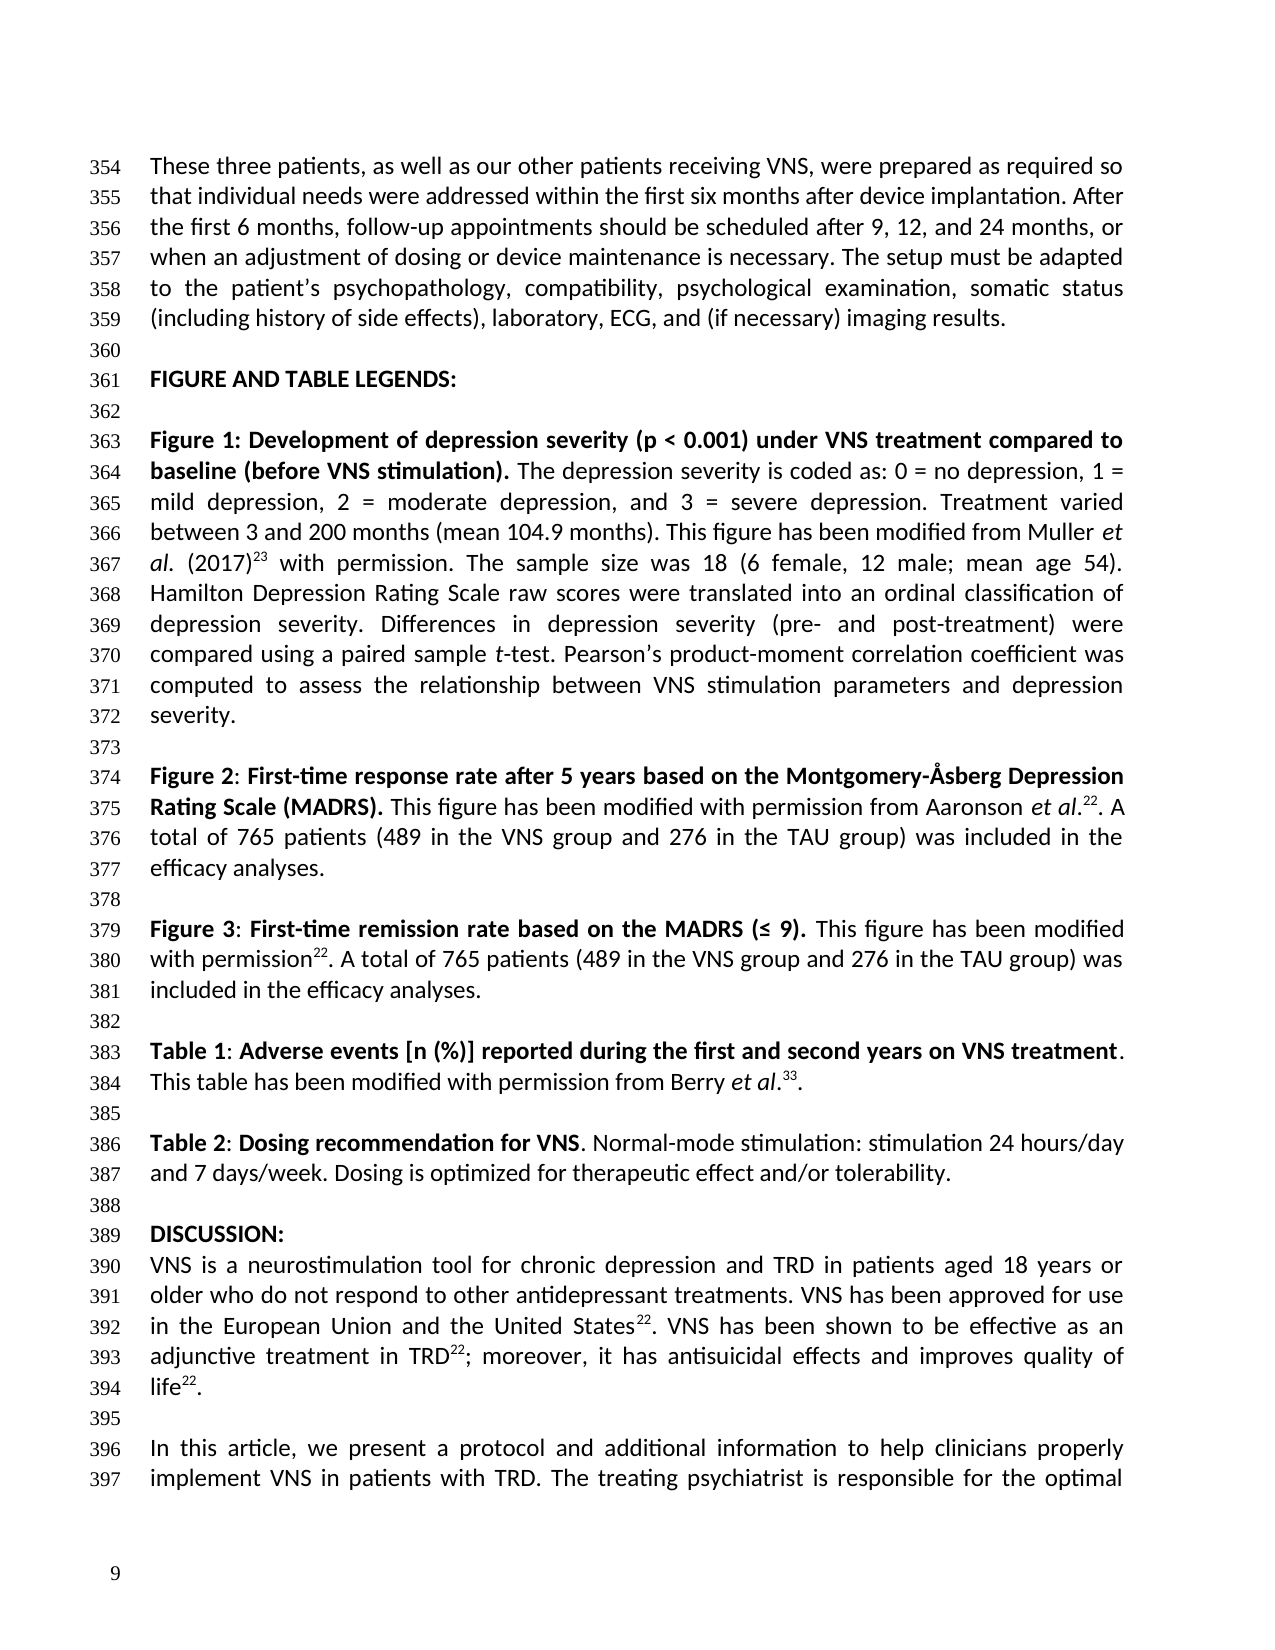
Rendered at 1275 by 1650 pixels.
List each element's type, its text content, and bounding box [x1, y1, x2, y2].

text Table 1: Adverse events [n (%)] reported during the first and second years on VNS treatment. This table has been modified with permission from Berry et al.33. [150, 1035, 1125, 1096]
text DISCUSSION: [150, 1218, 1125, 1249]
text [150, 1432, 1125, 1493]
text Figure 1: Development of depression severity (p < 0.001) under VNS treatment compared to baseline (before VNS stimulation). The depression severity is coded as: 0 = no depression, 1 = mild depression, 2 = moderate depression, and 3 = severe depression. Treatment varied between 3 and 200 months (mean 104.9 months). This figure has been modified from Muller et al. (2017)23 with permission. The sample size was 18 (6 female, 12 male; mean age 54). Hamilton Depression Rating Scale raw scores were translated into an ordinal classification of depression severity. Differences in depression severity (pre- and post-treatment) were compared using a paired sample t-test. Pearson’s product-moment correlation coefficient was computed to assess the relationship between VNS stimulation parameters and depression severity. [150, 425, 1125, 730]
text VNS is a neurostimulation tool for chronic depression and TRD in patients aged 18 years or older who do not respond to other antidepressant treatments. VNS has been approved for use in the European Union and the United States22. VNS has been shown to be effective as an adjunctive treatment in TRD22; moreover, it has antisuicidal effects and improves quality of life22. [150, 1249, 1125, 1401]
text Figure 2: First-time response rate after 5 years based on the Montgomery-Åsberg Depression Rating Scale (MADRS). This figure has been modified with permission from Aaronson et al.22. A total of 765 patients (489 in the VNS group and 276 in the TAU group) was included in the efficacy analyses. [150, 760, 1125, 882]
text Figure 3: First-time remission rate based on the MADRS (≤ 9). This figure has been modified with permission22. A total of 765 patients (489 in the VNS group and 276 in the TAU group) was included in the efficacy analyses. [150, 913, 1125, 1004]
text Table 2: Dosing recommendation for VNS. Normal-mode stimulation: stimulation 24 hours/day and 7 days/week. Dosing is optimized for therapeutic effect and/or tolerability. [150, 1127, 1125, 1188]
text FIGURE AND TABLE LEGENDS: [150, 364, 1125, 394]
text These three patients, as well as our other patients receiving VNS, were prepared as required so that individual needs were addressed within the first six months after device implantation. After the first 6 months, follow-up appointments should be scheduled after 9, 12, and 24 months, or when an adjustment of dosing or device maintenance is necessary. The setup must be adapted to the patient’s psychopathology, compatibility, psychological examination, somatic status (including history of side effects), laboratory, ECG, and (if necessary) imaging results. [150, 150, 1125, 333]
